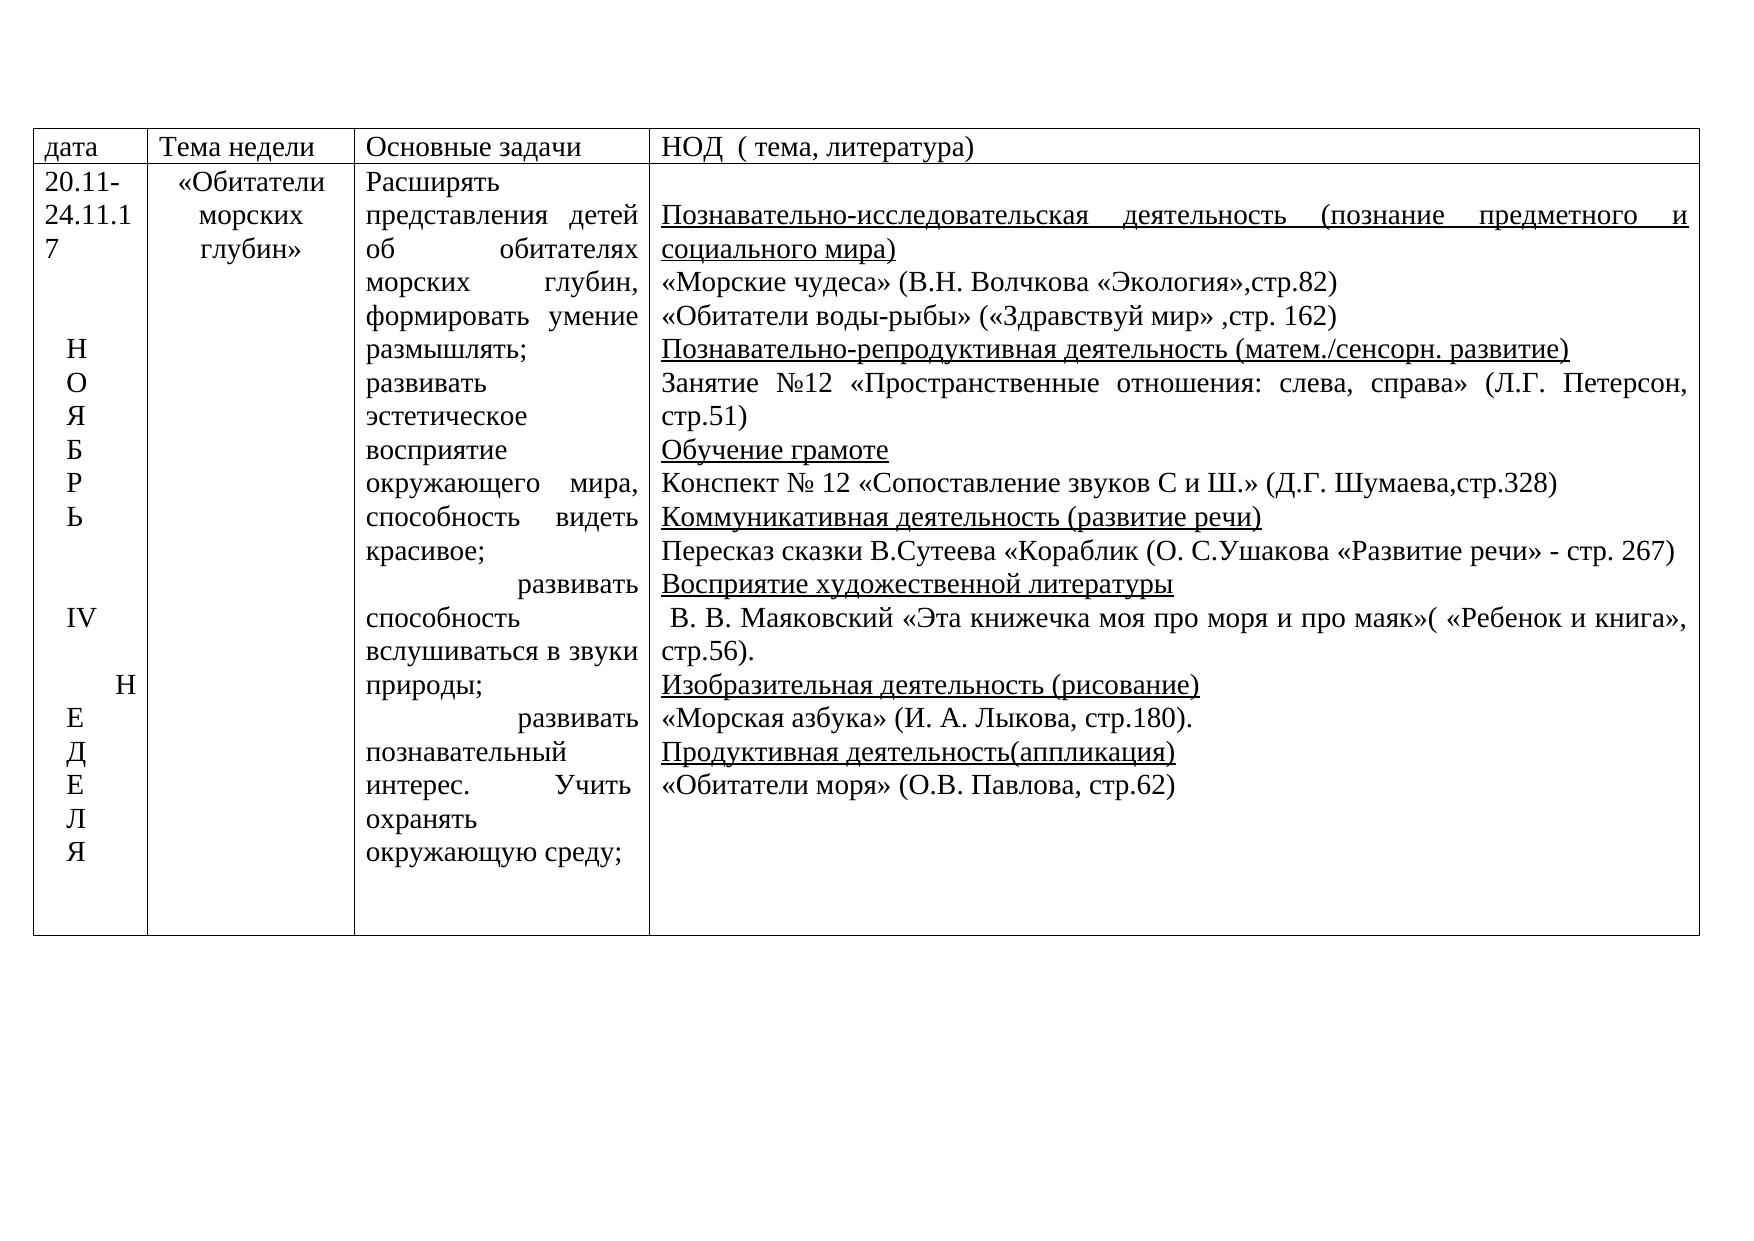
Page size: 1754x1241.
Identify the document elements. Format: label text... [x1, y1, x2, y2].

table_header дата [34, 129, 147, 163]
table_cell Познавательно-исследовательская деятельность (познание предметного и социального мира) «Морские чудеса» (В.Н. Волчкова «Экология»,стр.82) «Обитатели воды-рыбы» («Здравствуй мир» ,стр. 162) Познавательно-репродуктивная деятельность (матем./сенсорн. развитие) Занятие №12 «Пространственные отношения: слева, справа» (Л.Г. Петерсон, стр.51) Обучение грамоте Конспект № 12 «Сопоставление звуков С и Ш.» (Д.Г. Шумаева,стр.328) Коммуникативная деятельность (развитие речи) Пересказ сказки В.Сутеева «Кораблик (О. С.Ушакова «Развитие речи» - стр. 267) Восприятие художественной литературы В. В. Маяковский «Эта книжечка моя про моря и про маяк»( «Ребенок и книга», стр.56). Изобразительная деятельность (рисование) «Морская азбука» (И. А. Лыкова, стр.180). Продуктивная деятельность(аппликация) «Обитатели моря» (О.В. Павлова, стр.62) [650, 164, 1699, 935]
table_cell Расширять представления детей об обитателях морских глубин, формировать умение размышлять; развивать эстетическое восприятие окружающего мира, способность видеть красивое; развивать способность вслушиваться в звуки природы; развивать познавательный интерес. Учить охранять окружающую среду; [355, 164, 649, 935]
table_cell 20.11-24.11.17 Н О Я Б Р Ь IV Н Е Д Е Л Я [34, 164, 147, 935]
table_header Тема недели [148, 129, 354, 163]
table_header Основные задачи [355, 129, 649, 163]
table_cell «Обитатели морских глубин» [148, 164, 354, 935]
table_header НОД ( тема, литература) [650, 129, 1699, 163]
